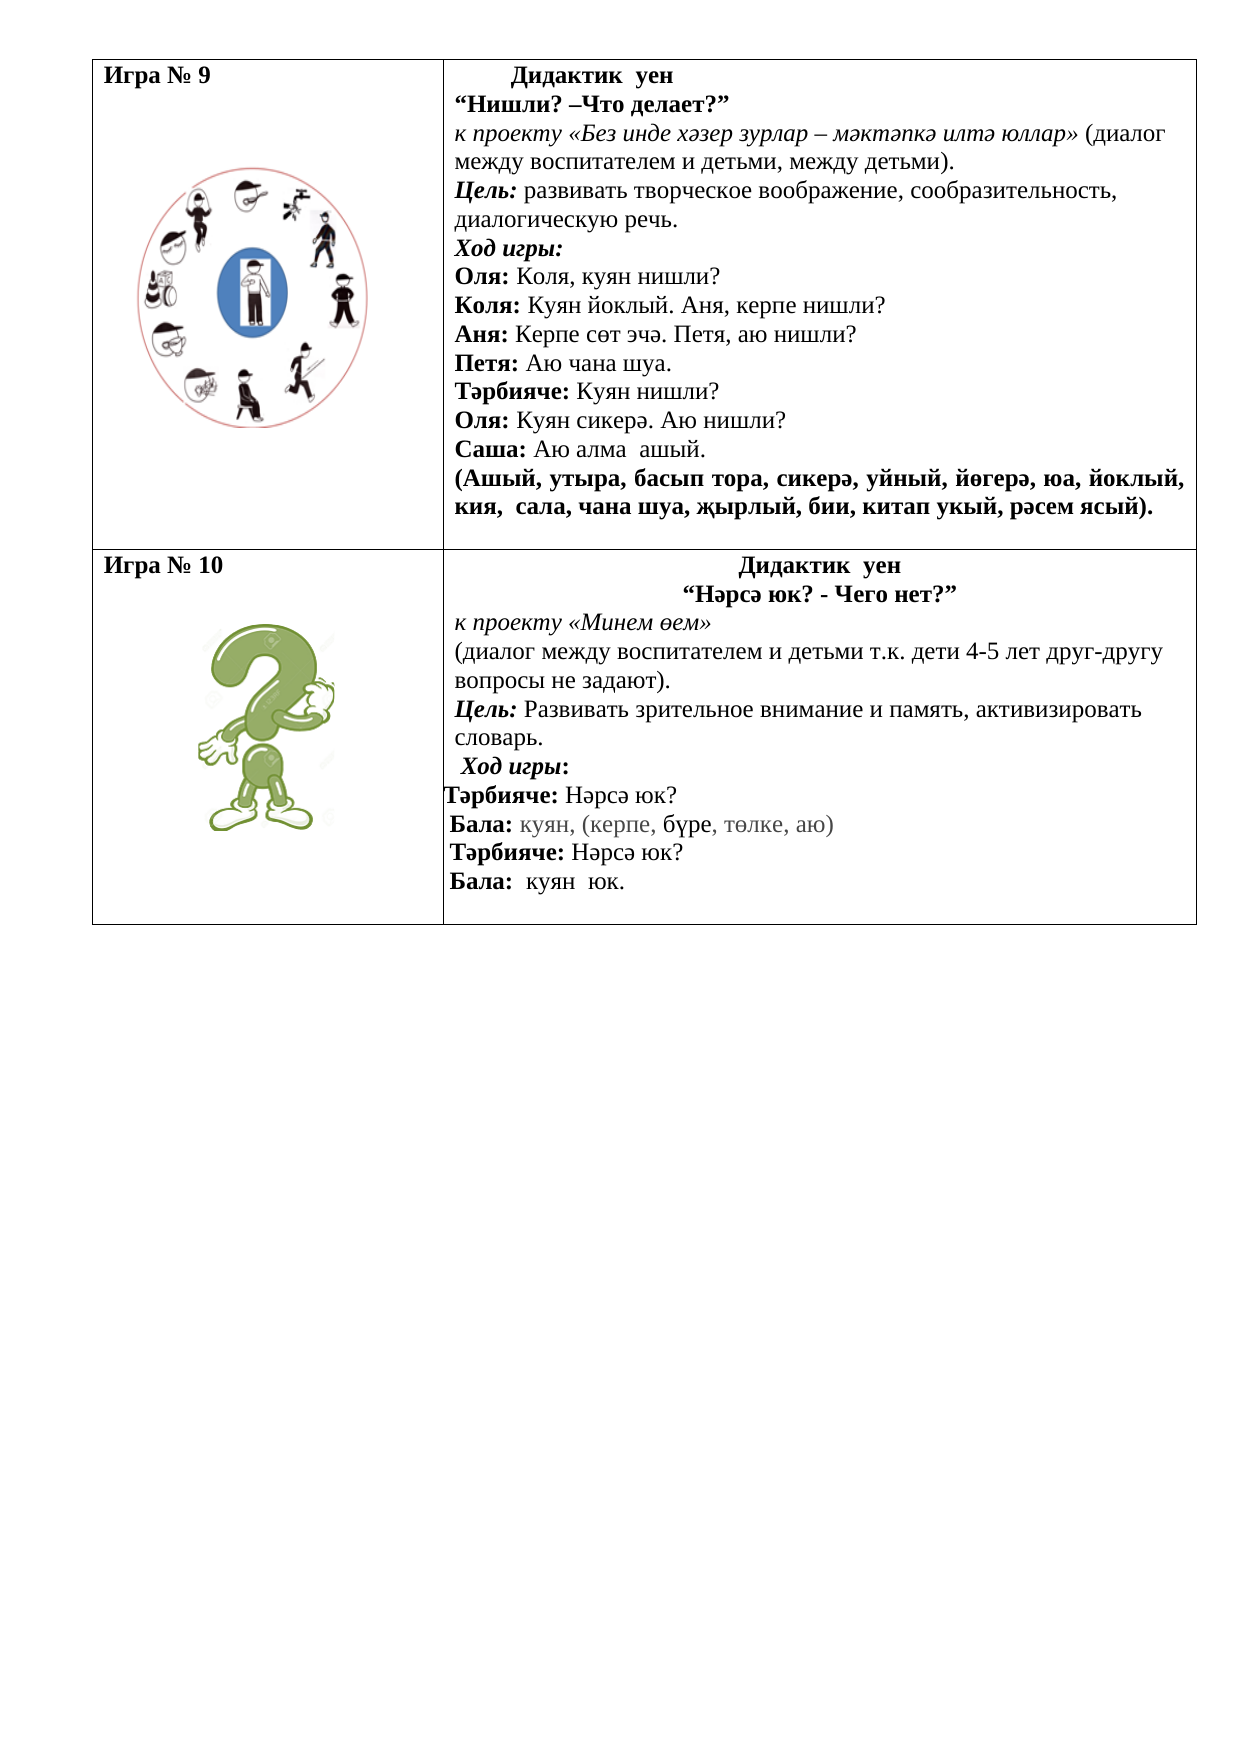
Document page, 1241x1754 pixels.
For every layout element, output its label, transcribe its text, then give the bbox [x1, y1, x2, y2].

table_cell Игра № 9 [93, 60, 443, 549]
table_cell Игра № 10 [93, 550, 443, 924]
table_cell Дидактик уен “Нәрсә юк? - Чего нет?” к проекту «Минем өем» (диалог между воспитателем и детьми т.к. дети 4-5 лет друг-другу вопросы не задают). Цель: Развивать зрительное внимание и память, активизировать словарь. Ход игры: Тәрбияче: Нәрсә юк? Бала: куян, (керпе, бүре, төлке, аю) Тәрбияче: Нәрсә юк? Бала: куян юк. [444, 550, 1196, 924]
table_cell Дидактик уен “Нишли? –Что делает?” к проекту «Без инде хәзер зурлар – мәктәпкә илтә юллар» (диалог между воспитателем и детьми, между детьми). Цель: развивать творческое воображение, сообразительность, диалогическую речь. Ход игры: Оля: Коля, куян нишли? Коля: Куян йоклый. Аня, керпе нишли? Аня: Керпе сөт эчә. Петя, аю нишли? Петя: Аю чана шуа. Тәрбияче: Куян нишли? Оля: Куян сикерә. Аю нишли? Саша: Аю алма ашый. (Ашый, утыра, басып тора, сикерә, уйный, йөгерә, юа, йоклый, кия, сала, чана шуа, җырлый, бии, китап укый, рәсем ясый). [444, 60, 1196, 549]
picture [120, 160, 370, 426]
